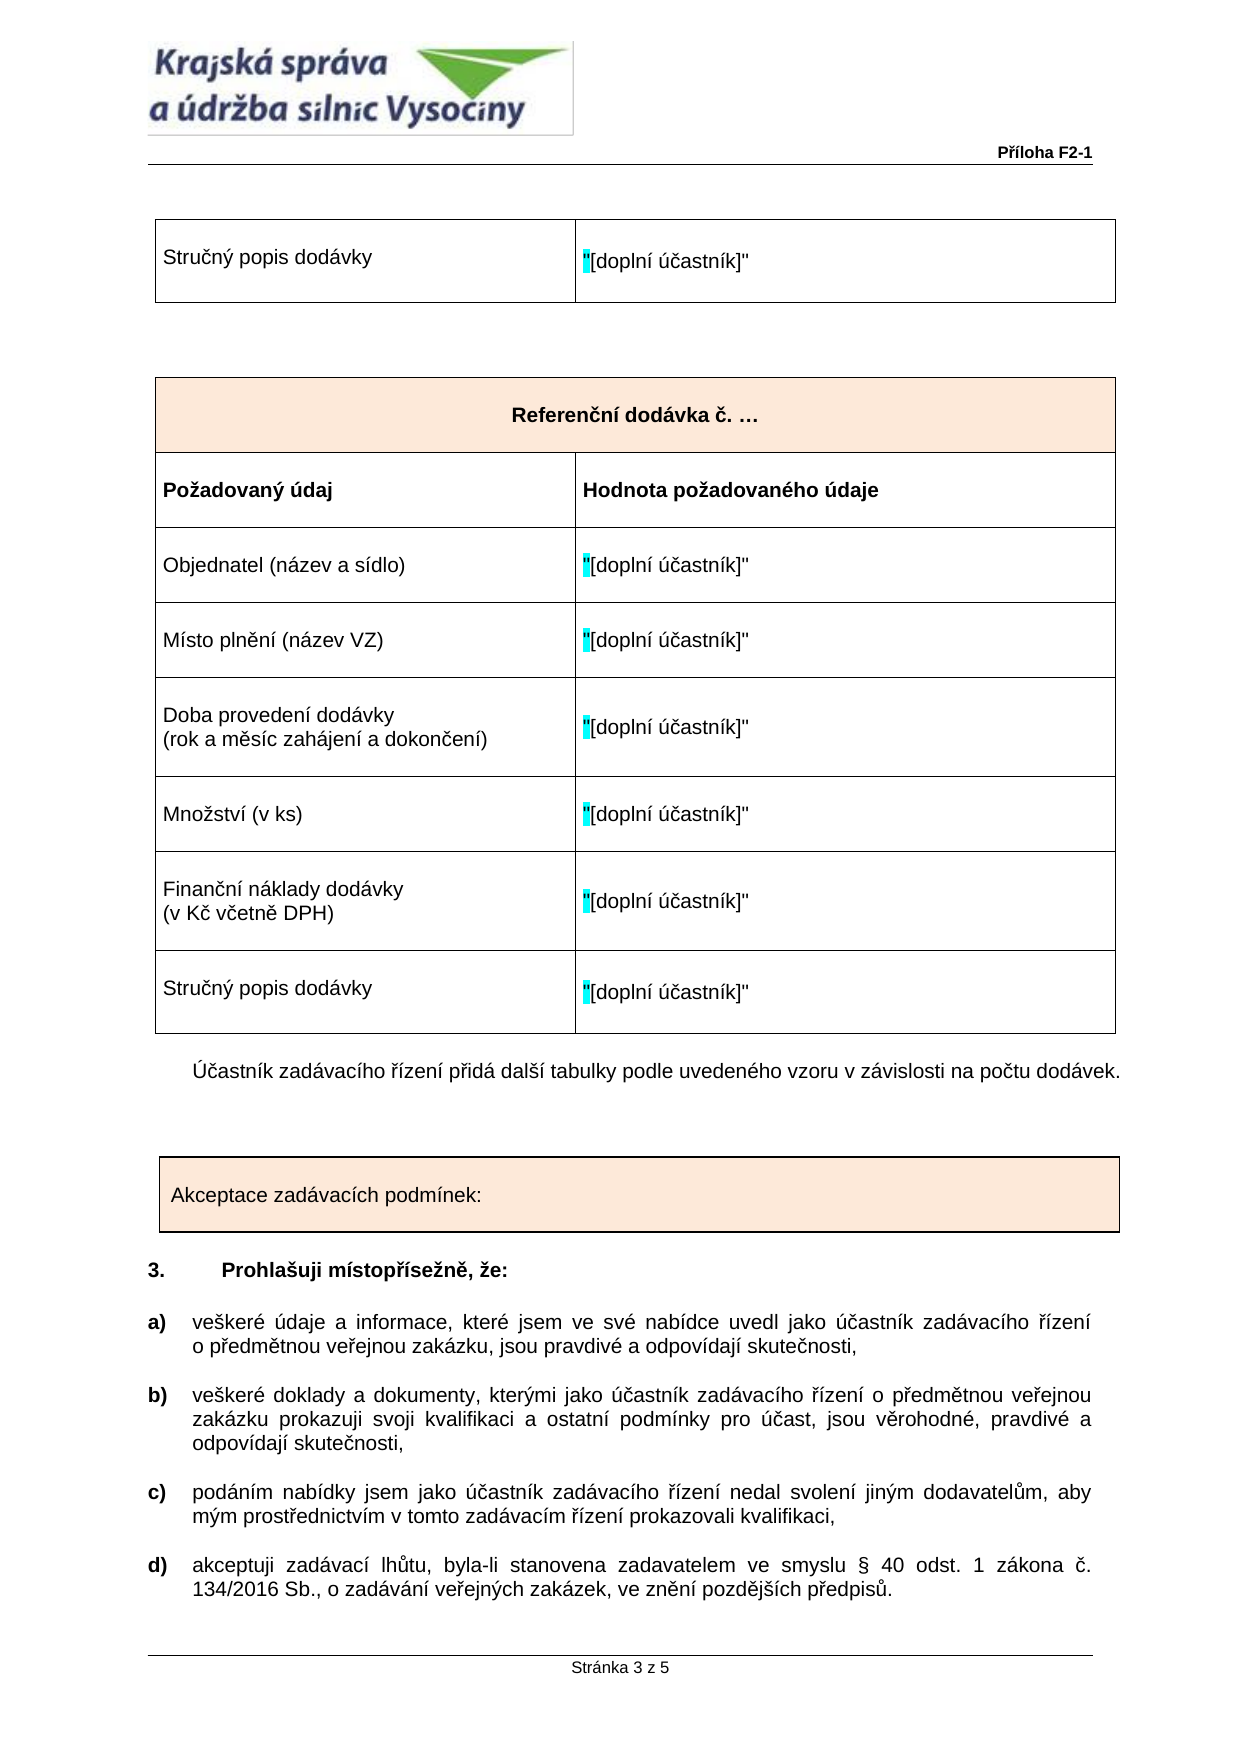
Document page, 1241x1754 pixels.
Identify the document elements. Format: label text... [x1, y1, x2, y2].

table_cell Finanční náklady dodávky (v Kč včetně DPH) [156, 852, 575, 950]
table_cell Hodnota požadovaného údaje [576, 453, 1115, 527]
list veškeré údaje a informace, které jsem ve své nabídce uvedl jako účastník zadávacího řízení o předmětnou veřejnou zakázku, jsou pravdivé a odpovídají skutečnosti, [148, 1310, 1093, 1358]
table_cell [576, 220, 1115, 302]
table_cell [576, 603, 1115, 677]
table_cell Doba provedení dodávky (rok a měsíc zahájení a dokončení) [156, 678, 575, 776]
table_cell [576, 951, 1115, 1033]
list podáním nabídky jsem jako účastník zadávacího řízení nedal svolení jiným dodavatelům, aby mým prostřednictvím v tomto zadávacím řízení prokazovali kvalifikaci, [148, 1480, 1093, 1528]
table_cell Stručný popis dodávky [156, 220, 575, 302]
list akceptuji zadávací lhůtu, byla-li stanovena zadavatelem ve smyslu § 40 odst. 1 zákona č. 134/2016 Sb., o zadávání veřejných zakázek, ve znění pozdějších předpisů. [148, 1553, 1093, 1601]
table_cell Požadovaný údaj [156, 453, 575, 527]
table_cell [576, 678, 1115, 776]
table_cell Stručný popis dodávky [156, 951, 575, 1033]
list Účastník zadávacího řízení přidá další tabulky podle uvedeného vzoru v závislosti na počtu dodávek. [192, 1059, 1122, 1083]
table_header Referenční dodávka č. … [156, 378, 1115, 452]
table_cell Množství (v ks) [156, 777, 575, 851]
table_cell Objednatel (název a sídlo) [156, 528, 575, 602]
table_header Akceptace zadávacích podmínek: [160, 1158, 1119, 1231]
table_cell [576, 852, 1115, 950]
list veškeré doklady a dokumenty, kterými jako účastník zadávacího řízení o předmětnou veřejnou zakázku prokazuji svoji kvalifikaci a ostatní podmínky pro účast, jsou věrohodné, pravdivé a odpovídají skutečnosti, [148, 1383, 1093, 1455]
table_cell [576, 528, 1115, 602]
list Prohlašuji místopřísežně, že: [148, 1257, 1093, 1281]
picture [147, 41, 574, 137]
table_cell Místo plnění (název VZ) [156, 603, 575, 677]
table_cell [576, 777, 1115, 851]
